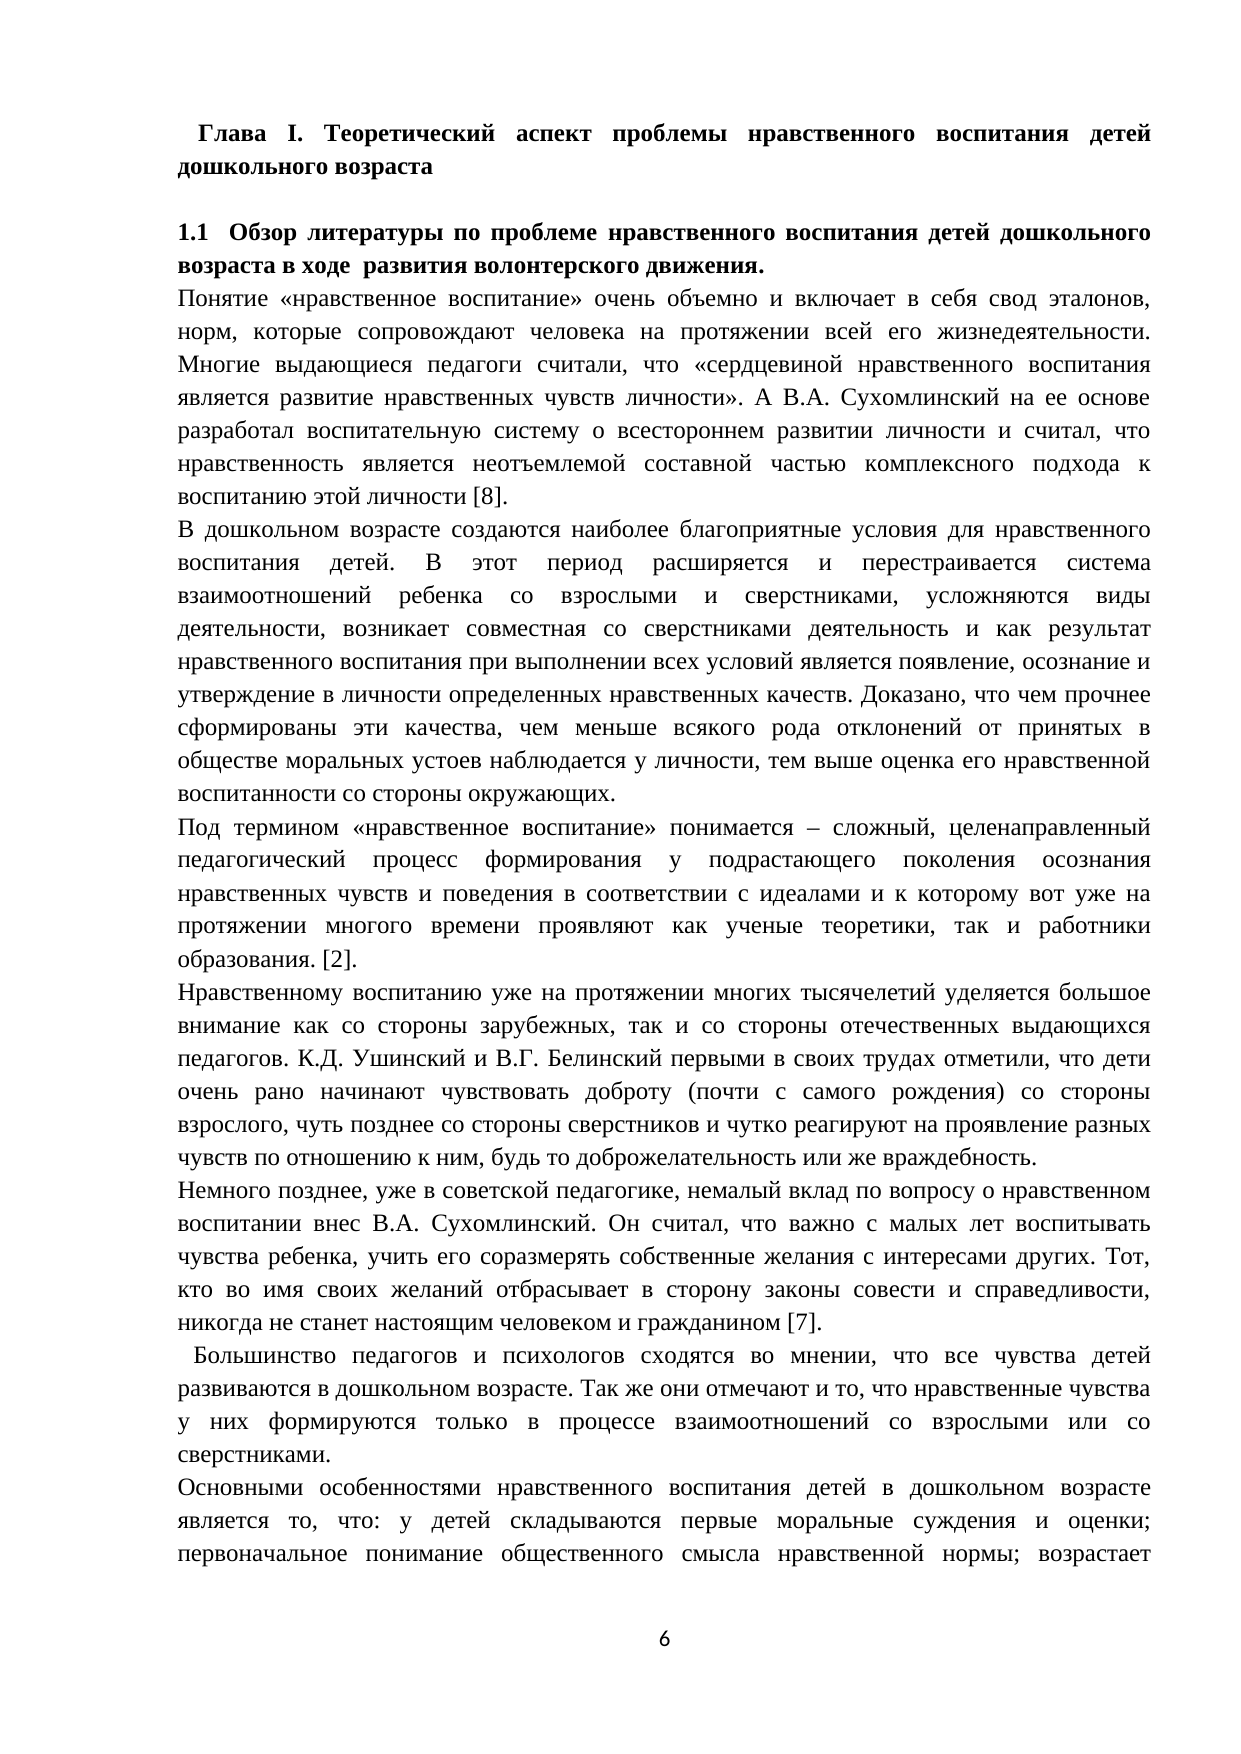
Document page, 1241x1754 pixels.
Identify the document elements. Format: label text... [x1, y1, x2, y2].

text Глава I. Теоретический аспект проблемы нравственного воспитания детей дошкольного возраста [177, 118, 1152, 180]
text Под термином «нравственное воспитание» понимается – сложный, целенаправленный педагогический процесс формирования у подрастающего поколения осознания нравственных чувств и поведения в соответствии с идеалами и к которому вот уже на протяжении многого времени проявляют как ученые теоретики, так и работники образования. [2]. [177, 812, 1152, 972]
text Понятие «нравственное воспитание» очень объемно и включает в себя свод эталонов, норм, которые сопровождают человека на протяжении всей его жизнедеятельности. Многие выдающиеся педагоги считали, что «сердцевиной нравственного воспитания является развитие нравственных чувств личности». А В.А. Сухомлинский на ее основе разработал воспитательную систему о всестороннем развитии личности и считал, что нравственность является неотъемлемой составной частью комплексного подхода к воспитанию этой личности [8]. [177, 283, 1152, 510]
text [177, 1472, 1152, 1567]
text 1.1 Обзор литературы по проблеме нравственного воспитания детей дошкольного возраста в ходе развития волонтерского движения. [177, 217, 1152, 279]
text Большинство педагогов и психологов сходятся во мнении, что все чувства детей развиваются в дошкольном возрасте. Так же они отмечают и то, что нравственные чувства у них формируются только в процессе взаимоотношений со взрослыми или со сверстниками. [177, 1340, 1152, 1468]
text Немного позднее, уже в советской педагогике, немалый вклад по вопросу о нравственном воспитании внес В.А. Сухомлинский. Он считал, что важно с малых лет воспитывать чувства ребенка, учить его соразмерять собственные желания с интересами других. Тот, кто во имя своих желаний отбрасывает в сторону законы совести и справедливости, никогда не станет настоящим человеком и гражданином [7]. [177, 1175, 1152, 1336]
text В дошкольном возрасте создаются наиболее благоприятные условия для нравственного воспитания детей. В этот период расширяется и перестраивается система взаимоотношений ребенка со взрослыми и сверстниками, усложняются виды деятельности, возникает совместная со сверстниками деятельность и как результат нравственного воспитания при выполнении всех условий является появление, осознание и утверждение в личности определенных нравственных качеств. Доказано, что чем прочнее сформированы эти качества, чем меньше всякого рода отклонений от принятых в обществе моральных устоев наблюдается у личности, тем выше оценка его нравственной воспитанности со стороны окружающих. [177, 514, 1152, 807]
text Нравственному воспитанию уже на протяжении многих тысячелетий уделяется большое внимание как со стороны зарубежных, так и со стороны отечественных выдающихся педагогов. К.Д. Ушинский и В.Г. Белинский первыми в своих трудах отметили, что дети очень рано начинают чувствовать доброту (почти с самого рождения) со стороны взрослого, чуть позднее со стороны сверстников и чутко реагируют на проявление разных чувств по отношению к ним, будь то доброжелательность или же враждебность. [177, 977, 1152, 1171]
